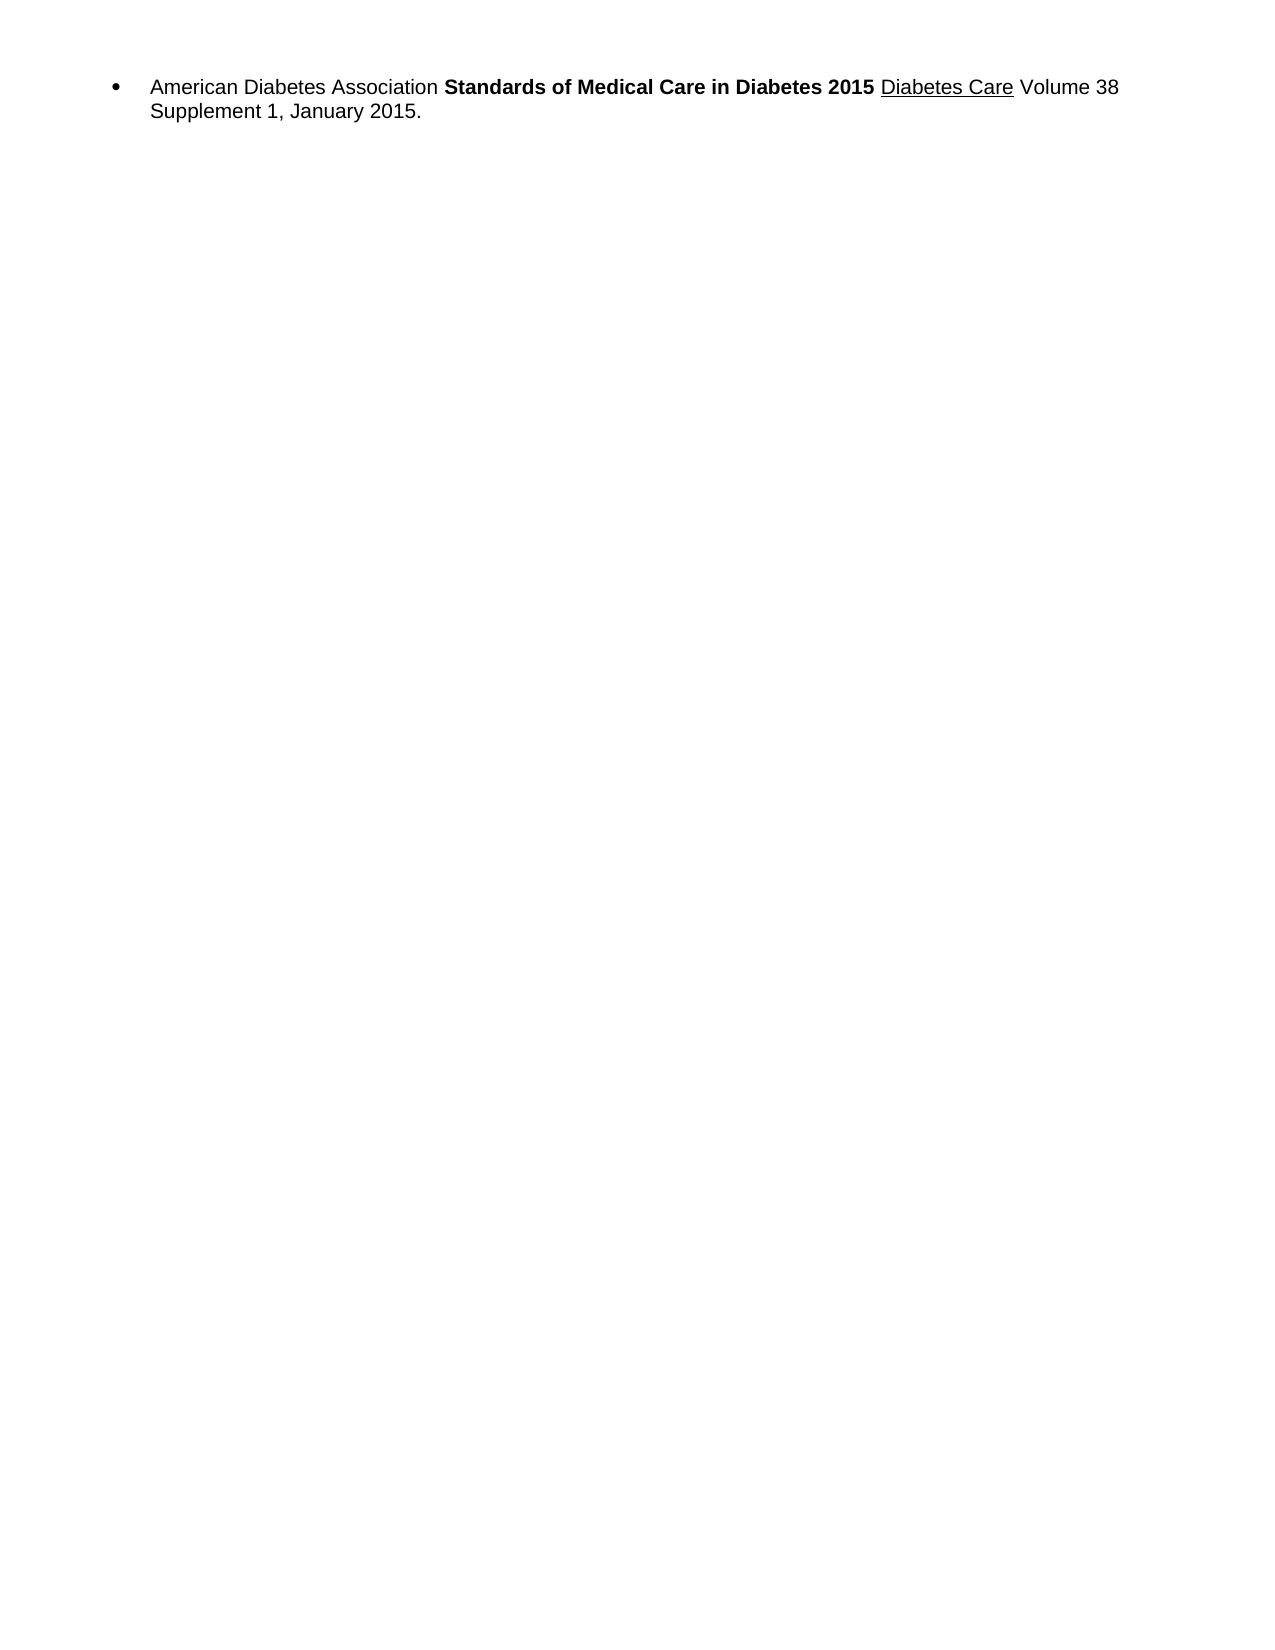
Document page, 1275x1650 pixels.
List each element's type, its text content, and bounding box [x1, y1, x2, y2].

list American Diabetes Association Standards of Medical Care in Diabetes 2015 Diabetes Care Volume 38 Supplement 1, January 2015. [422, 75, 1200, 123]
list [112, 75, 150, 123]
